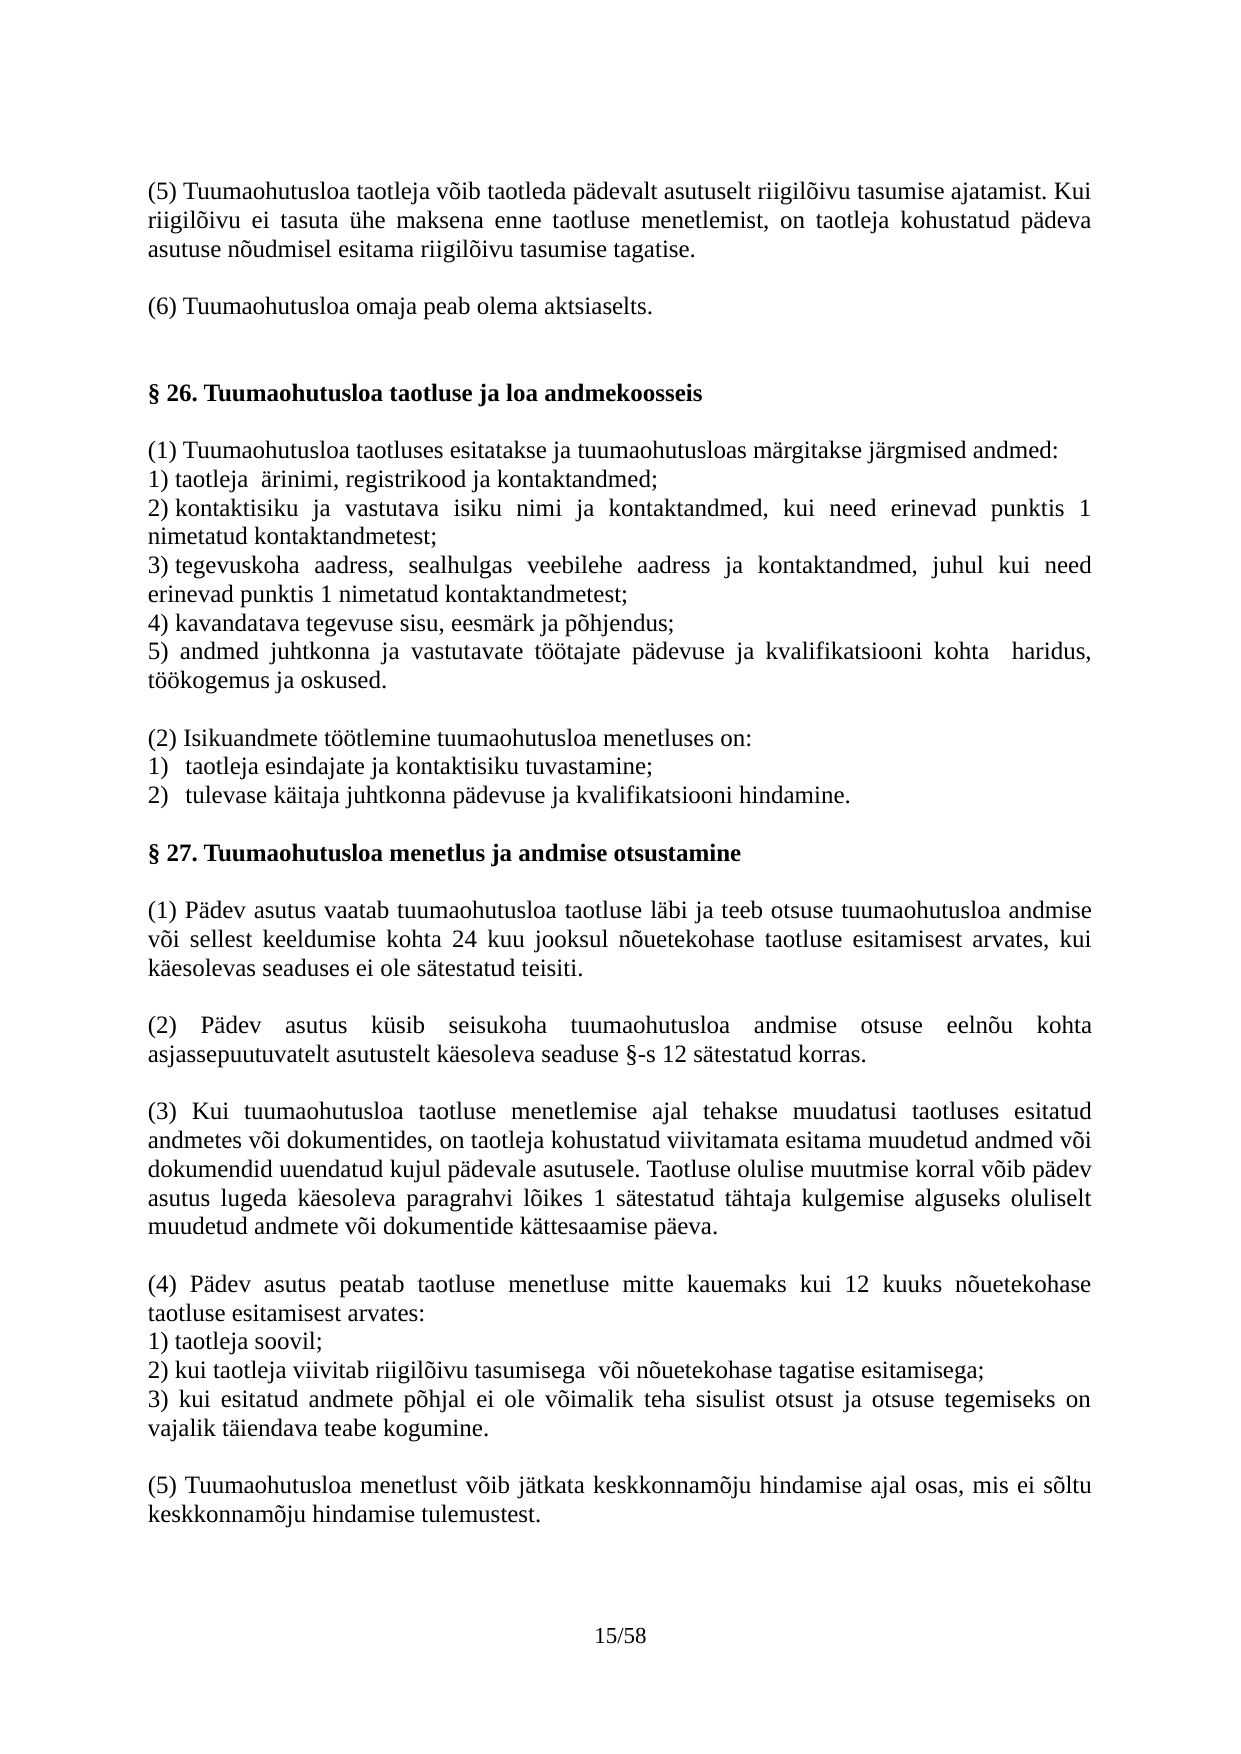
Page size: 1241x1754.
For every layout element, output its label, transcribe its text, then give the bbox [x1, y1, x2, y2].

text 2) kontaktisiku ja vastutava isiku nimi ja kontaktandmed, kui need erinevad punktis 1 nimetatud kontaktandmetest; [148, 493, 1093, 550]
text 2) kui taotleja viivitab riigilõivu tasumisega või nõuetekohase tagatise esitamisega; [148, 1355, 1093, 1384]
text (1) Pädev asutus vaatab tuumaohutusloa taotluse läbi ja teeb otsuse tuumaohutusloa andmise või sellest keeldumise kohta 24 kuu jooksul nõuetekohase taotluse esitamisest arvates, kui käesolevas seaduses ei ole sätestatud teisiti. [148, 895, 1093, 981]
list taotleja esindajate ja kontaktisiku tuvastamine; [148, 751, 1093, 780]
text (2) Isikuandmete töötlemine tuumaohutusloa menetluses on: [148, 723, 1093, 751]
text 5) andmed juhtkonna ja vastutavate töötajate pädevuse ja kvalifikatsiooni kohta haridus, töökogemus ja oskused. [148, 636, 1093, 694]
text (4) Pädev asutus peatab taotluse menetluse mitte kauemaks kui 12 kuuks nõuetekohase taotluse esitamisest arvates: [148, 1269, 1093, 1326]
text § 26. Tuumaohutusloa taotluse ja loa andmekoosseis [148, 378, 1093, 406]
text (6) Tuumaohutusloa omaja peab olema aktsiaselts. [148, 291, 1093, 320]
text (5) Tuumaohutusloa menetlust võib jätkata keskkonnamõju hindamise ajal osas, mis ei sõltu keskkonnamõju hindamise tulemustest. [148, 1470, 1093, 1528]
text (5) Tuumaohutusloa taotleja võib taotleda pädevalt asutuselt riigilõivu tasumise ajatamist. Kui riigilõivu ei tasuta ühe maksena enne taotluse menetlemist, on taotleja kohustatud pädeva asutuse nõudmisel esitama riigilõivu tasumise tagatise. [148, 176, 1093, 263]
text (1) Tuumaohutusloa taotluses esitatakse ja tuumaohutusloas märgitakse järgmised andmed: [148, 435, 1093, 464]
text 4) kavandatava tegevuse sisu, eesmärk ja põhjendus; [148, 608, 1093, 636]
text (3) Kui tuumaohutusloa taotluse menetlemise ajal tehakse muudatusi taotluses esitatud andmetes või dokumentides, on taotleja kohustatud viivitamata esitama muudetud andmed või dokumendid uuendatud kujul pädevale asutusele. Taotluse olulise muutmise korral võib pädev asutus lugeda käesoleva paragrahvi lõikes 1 sätestatud tähtaja kulgemise alguseks oluliselt muudetud andmete või dokumentide kättesaamise päeva. [148, 1096, 1093, 1240]
list tulevase käitaja juhtkonna pädevuse ja kvalifikatsiooni hindamine. [148, 780, 1093, 809]
text (2) Pädev asutus küsib seisukoha tuumaohutusloa andmise otsuse eelnõu kohta asjassepuutuvatelt asutustelt käesoleva seaduse §-s 12 sätestatud korras. [148, 1010, 1093, 1068]
text § 27. Tuumaohutusloa menetlus ja andmise otsustamine [148, 838, 1093, 866]
text 1) taotleja soovil; [148, 1326, 1093, 1355]
text 3) kui esitatud andmete põhjal ei ole võimalik teha sisulist otsust ja otsuse tegemiseks on vajalik täiendava teabe kogumine. [148, 1384, 1093, 1441]
text 1) taotleja ärinimi, registrikood ja kontaktandmed; [148, 464, 1093, 493]
text 3) tegevuskoha aadress, sealhulgas veebilehe aadress ja kontaktandmed, juhul kui need erinevad punktis 1 nimetatud kontaktandmetest; [148, 550, 1093, 608]
